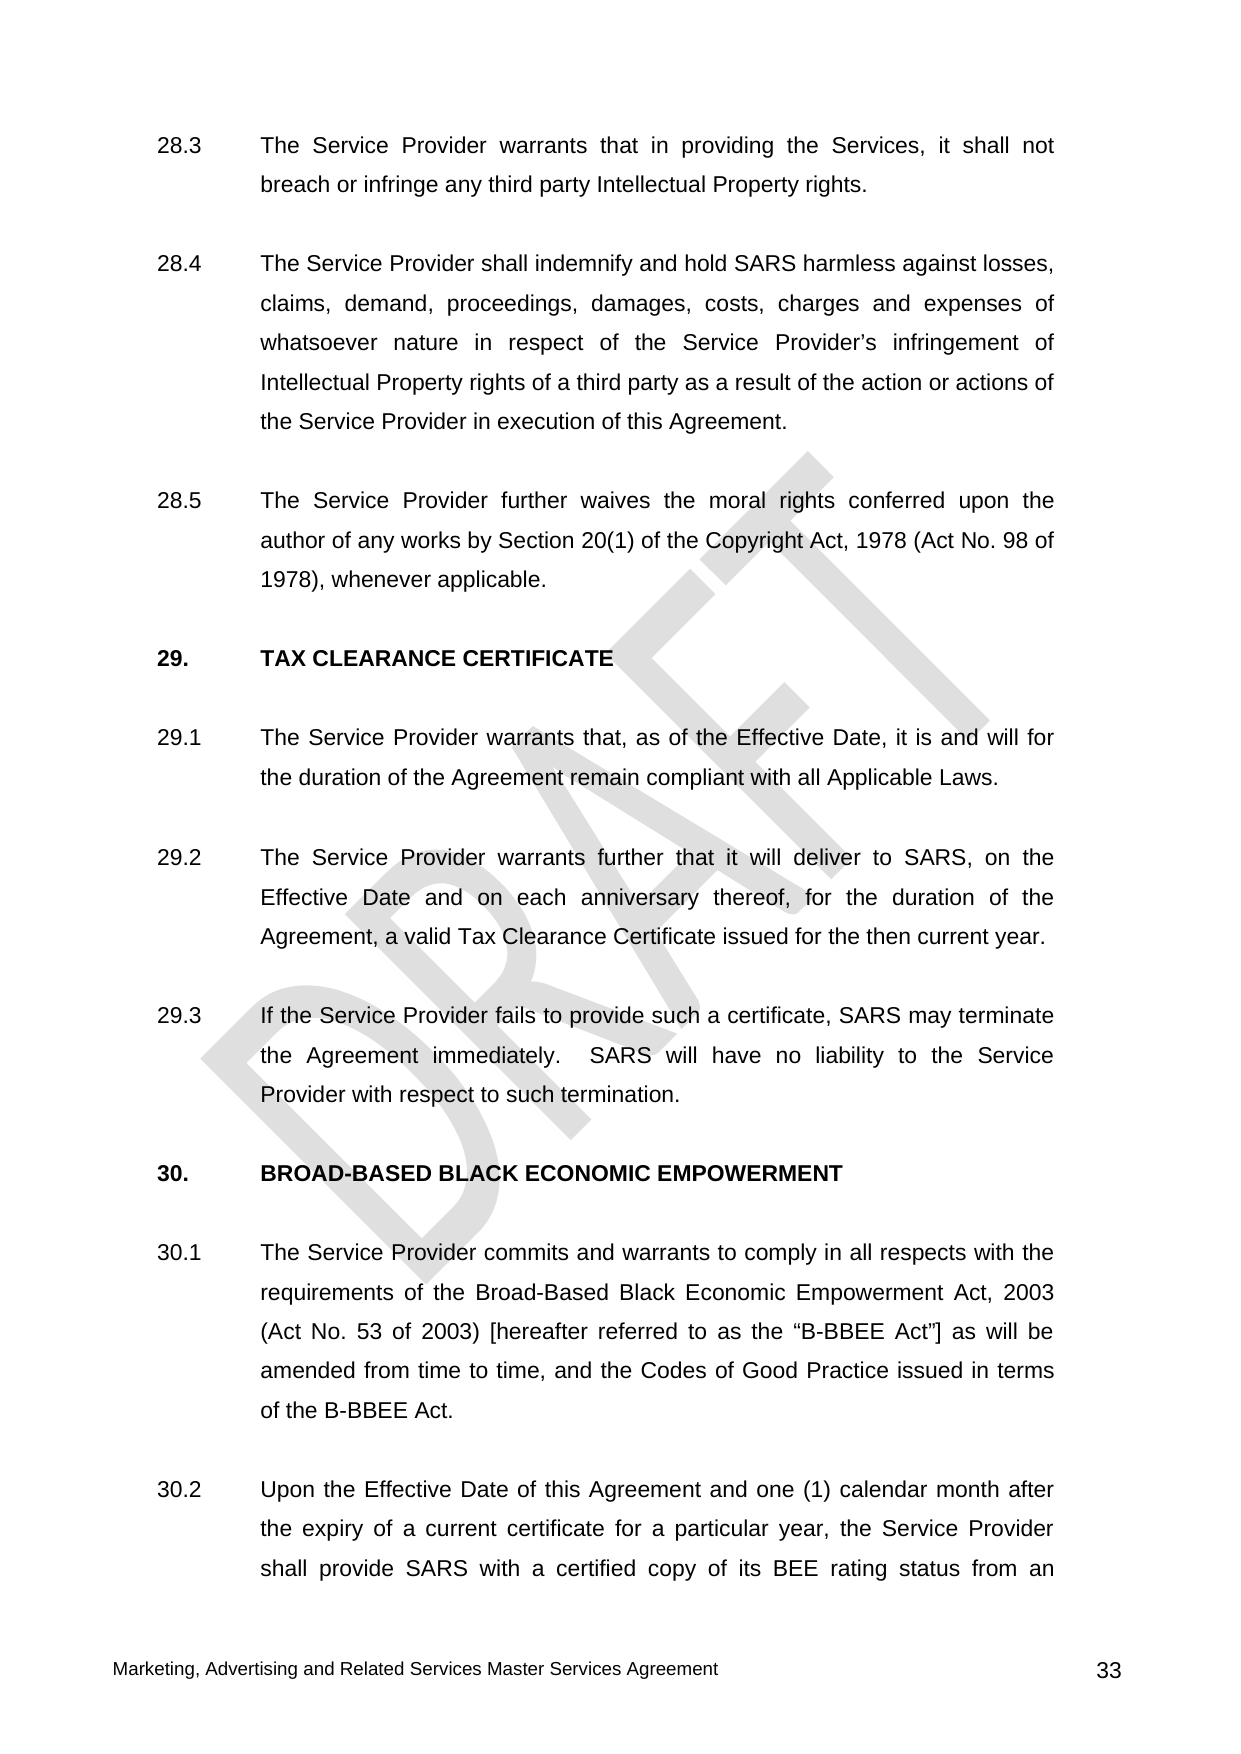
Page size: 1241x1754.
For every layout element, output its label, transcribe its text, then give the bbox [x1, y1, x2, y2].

list The Service Provider warrants that in providing the Services, it shall not breach or infringe any third party Intellectual Property rights. [157, 132, 1055, 198]
list The Service Provider further waives the moral rights conferred upon the author of any works by Section 20(1) of the Copyright Act, 1978 (Act No. 98 of 1978), whenever applicable. [157, 487, 1055, 592]
list If the Service Provider fails to provide such a certificate, SARS may terminate the Agreement immediately. SARS will have no liability to the Service Provider with respect to such termination. [157, 1002, 1055, 1107]
list The Service Provider warrants that, as of the Effective Date, it is and will for the duration of the Agreement remain compliant with all Applicable Laws. [157, 724, 1055, 790]
list The Service Provider commits and warrants to comply in all respects with the requirements of the Broad-Based Black Economic Empowerment Act, 2003 (Act No. 53 of 2003) [hereafter referred to as the “B-BBEE Act”] as will be amended from time to time, and the Codes of Good Practice issued in terms of the B-BBEE Act. [157, 1239, 1055, 1423]
subtitle TAX CLEARANCE CERTIFICATE [157, 645, 1057, 671]
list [157, 1476, 1055, 1581]
list The Service Provider shall indemnify and hold SARS harmless against losses, claims, demand, proceedings, damages, costs, charges and expenses of whatsoever nature in respect of the Service Provider’s infringement of Intellectual Property rights of a third party as a result of the action or actions of the Service Provider in execution of this Agreement. [157, 250, 1055, 434]
subtitle BROAD-BASED BLACK ECONOMIC EMPOWERMENT [157, 1160, 1057, 1186]
list The Service Provider warrants further that it will deliver to SARS, on the Effective Date and on each anniversary thereof, for the duration of the Agreement, a valid Tax Clearance Certificate issued for the then current year. [157, 844, 1055, 949]
